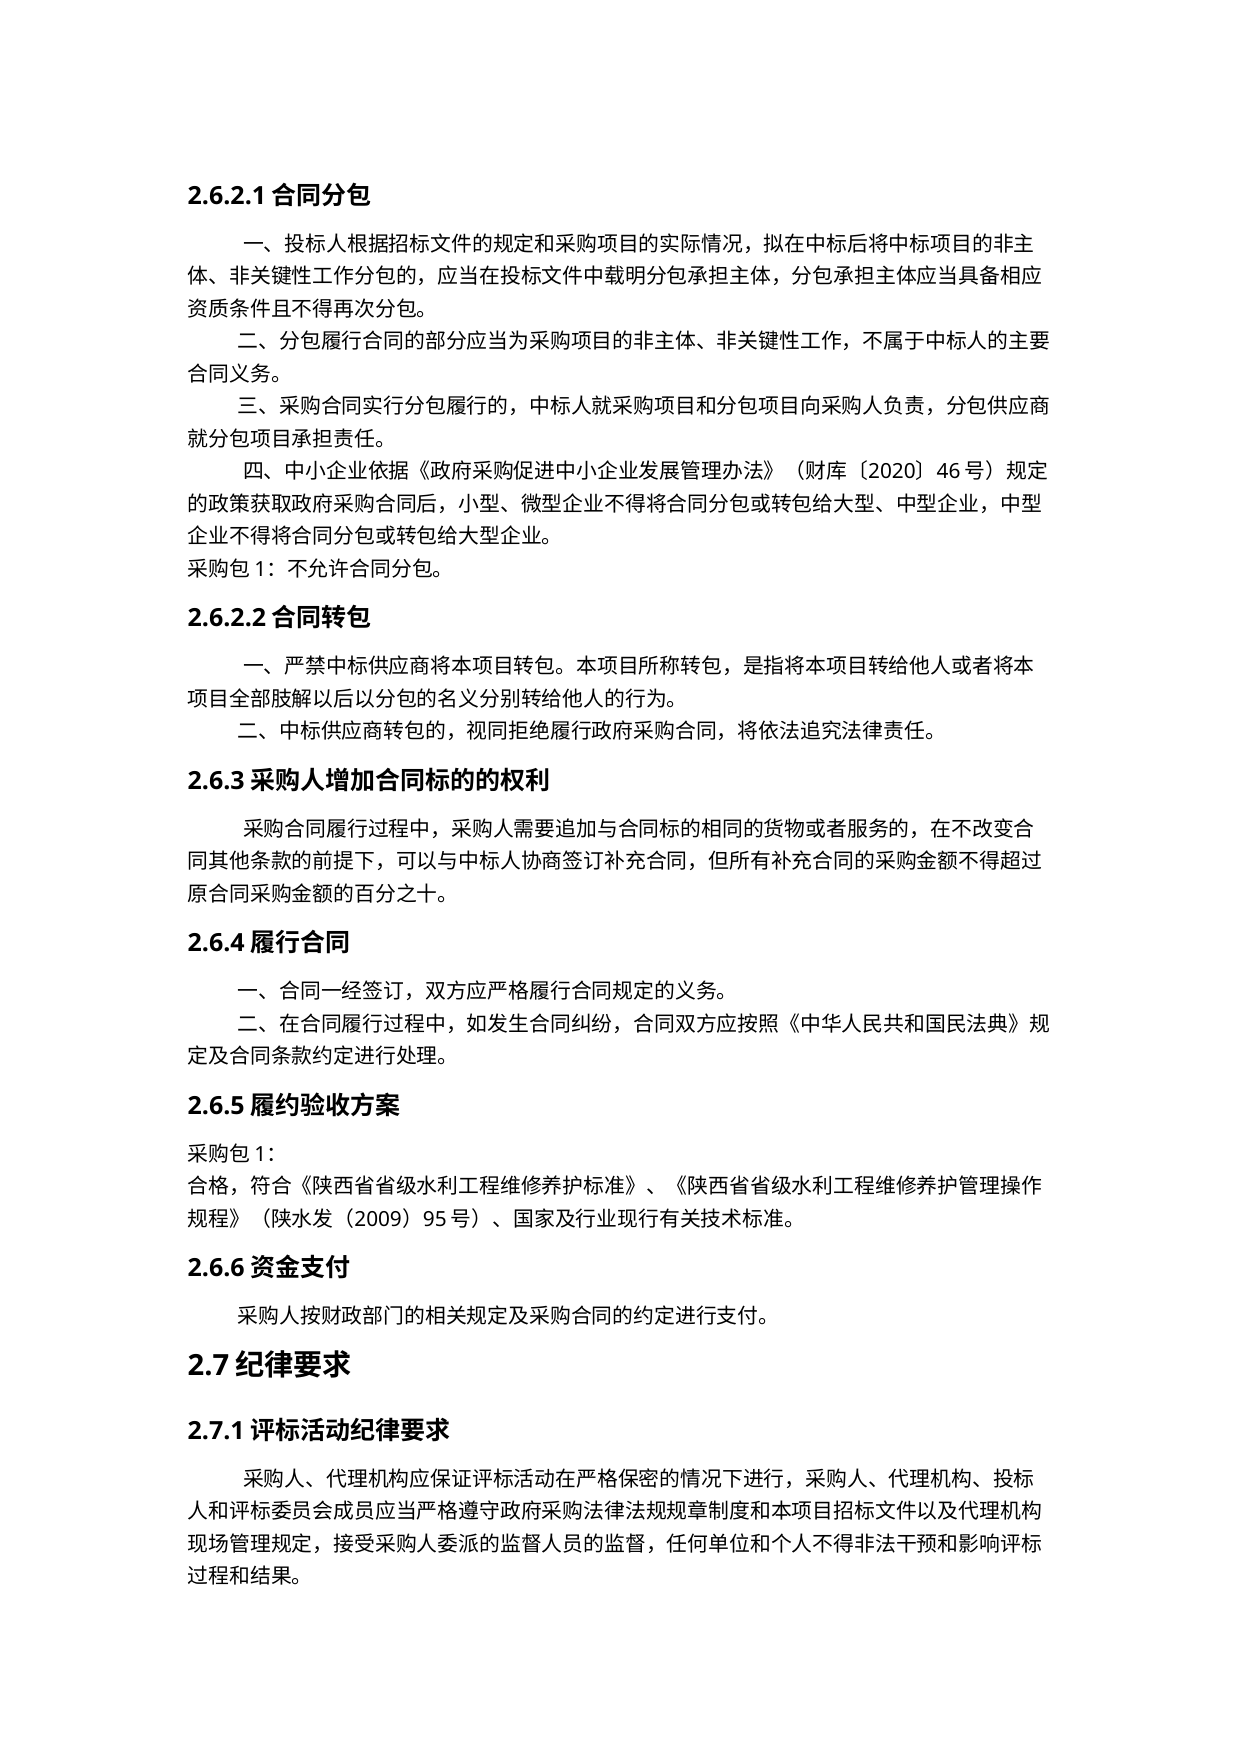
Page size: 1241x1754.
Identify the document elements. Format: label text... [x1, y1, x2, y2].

text 采购人、代理机构应保证评标活动在严格保密的情况下进行，采购人、代理机构、投标人和评标委员会成员应当严格遵守政府采购法律法规规章制度和本项目招标文件以及代理机构现场管理规定，接受采购人委派的监督人员的监督，任何单位和个人不得非法干预和影响评标过程和结果。 [187, 1462, 1053, 1592]
text 采购人按财政部门的相关规定及采购合同的约定进行支付。 [187, 1299, 1053, 1332]
text 2.6.6资金支付 [187, 1234, 1053, 1299]
text 采购合同履行过程中，采购人需要追加与合同标的相同的货物或者服务的，在不改变合同其他条款的前提下，可以与中标人协商签订补充合同，但所有补充合同的采购金额不得超过原合同采购金额的百分之十。 [187, 812, 1053, 909]
text 2.6.2.2合同转包 [187, 584, 1053, 649]
text 2.7纪律要求 [187, 1332, 1053, 1397]
text 2.6.5履约验收方案 [187, 1072, 1053, 1137]
text 2.6.2.1合同分包 [187, 162, 1053, 227]
text 一、严禁中标供应商将本项目转包。本项目所称转包，是指将本项目转给他人或者将本项目全部肢解以后以分包的名义分别转给他人的行为。 [187, 649, 1053, 714]
text 二、在合同履行过程中，如发生合同纠纷，合同双方应按照《中华人民共和国民法典》规定及合同条款约定进行处理。 [187, 1007, 1053, 1072]
text 二、中标供应商转包的，视同拒绝履行政府采购合同，将依法追究法律责任。 [187, 714, 1053, 747]
text 2.6.4履行合同 [187, 909, 1053, 974]
text 四、中小企业依据《政府采购促进中小企业发展管理办法》（财库〔2020〕46号）规定的政策获取政府采购合同后，小型、微型企业不得将合同分包或转包给大型、中型企业，中型企业不得将合同分包或转包给大型企业。 [187, 454, 1053, 552]
text 一、合同一经签订，双方应严格履行合同规定的义务。 [187, 974, 1053, 1007]
text 二、分包履行合同的部分应当为采购项目的非主体、非关键性工作，不属于中标人的主要合同义务。 [187, 324, 1053, 389]
text 三、采购合同实行分包履行的，中标人就采购项目和分包项目向采购人负责，分包供应商就分包项目承担责任。 [187, 389, 1053, 454]
text 一、投标人根据招标文件的规定和采购项目的实际情况，拟在中标后将中标项目的非主体、非关键性工作分包的，应当在投标文件中载明分包承担主体，分包承担主体应当具备相应资质条件且不得再次分包。 [187, 227, 1053, 324]
text 采购包1：不允许合同分包。 [187, 552, 1053, 584]
text 采购包1： [187, 1137, 1053, 1169]
text 合格，符合《陕西省省级水利工程维修养护标准》、《陕西省省级水利工程维修养护管理操作规程》（陕水发（2009）95号）、国家及行业现行有关技术标准。 [187, 1169, 1053, 1234]
text 2.6.3采购人增加合同标的的权利 [187, 747, 1053, 812]
text 2.7.1评标活动纪律要求 [187, 1397, 1053, 1462]
